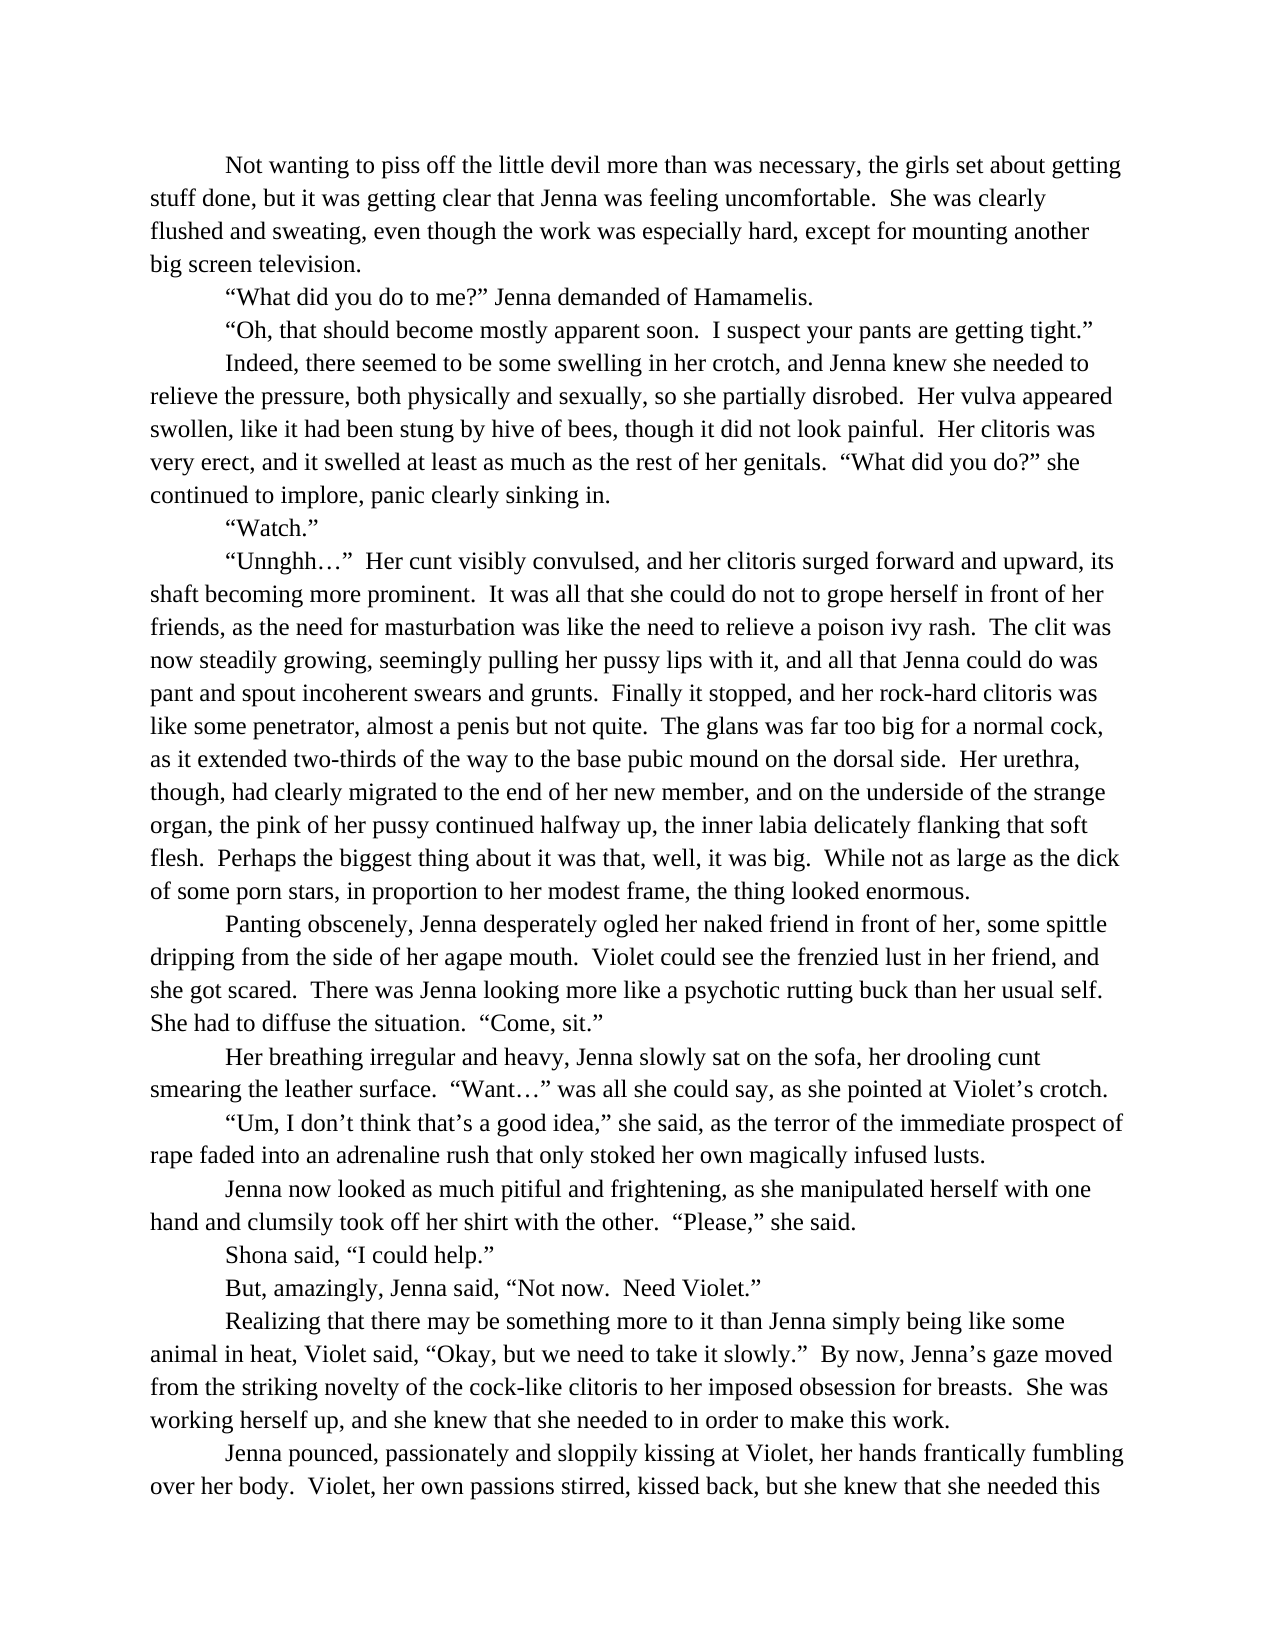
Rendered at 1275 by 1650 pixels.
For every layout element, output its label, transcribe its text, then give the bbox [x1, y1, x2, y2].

text “What did you do to me?” Jenna demanded of Hamamelis. [150, 282, 1125, 311]
text Her breathing irregular and heavy, Jenna slowly sat on the sofa, her drooling cunt smearing the leather surface. “Want…” was all she could say, as she pointed at Violet’s crotch. [150, 1042, 1125, 1103]
text Shona said, “I could help.” [150, 1240, 1125, 1268]
text “Watch.” [150, 513, 1125, 542]
text Realizing that there may be something more to it than Jenna simply being like some animal in heat, Violet said, “Okay, but we need to take it slowly.” By now, Jenna’s gaze moved from the striking novelty of the cock-like clitoris to her imposed obsession for breasts. She was working herself up, and she knew that she needed to in order to make this work. [150, 1306, 1125, 1433]
text “Unnghh…” Her cunt visibly convulsed, and her clitoris surged forward and upward, its shaft becoming more prominent. It was all that she could do not to grope herself in front of her friends, as the need for masturbation was like the need to relieve a poison ivy rash. The clit was now steadily growing, seemingly pulling her pussy lips with it, and all that Jenna could do was pant and spout incoherent swears and grunts. Finally it stopped, and her rock-hard clitoris was like some penetrator, almost a penis but not quite. The glans was far too big for a normal cock, as it extended two-thirds of the way to the base pubic mound on the dorsal side. Her urethra, though, had clearly migrated to the end of her new member, and on the underside of the strange organ, the pink of her pussy continued halfway up, the inner labia delicately flanking that soft flesh. Perhaps the biggest thing about it was that, well, it was big. While not as large as the dick of some porn stars, in proportion to her modest frame, the thing looked enormous. [150, 546, 1125, 905]
text “Oh, that should become mostly apparent soon. I suspect your pants are getting tight.” [150, 315, 1125, 344]
text Indeed, there seemed to be some swelling in her crotch, and Jenna knew she needed to relieve the pressure, both physically and sexually, so she partially disrobed. Her vulva appeared swollen, like it had been stung by hive of bees, though it did not look painful. Her clitoris was very erect, and it swelled at least as much as the rest of her genitals. “What did you do?” she continued to implore, panic clearly sinking in. [150, 348, 1125, 509]
text Not wanting to piss off the little devil more than was necessary, the girls set about getting stuff done, but it was getting clear that Jenna was feeling uncomfortable. She was clearly flushed and sweating, even though the work was especially hard, except for mounting another big screen television. [150, 150, 1125, 278]
text Jenna now looked as much pitiful and frightening, as she manipulated herself with one hand and clumsily took off her shirt with the other. “Please,” she said. [150, 1174, 1125, 1235]
text “Um, I don’t think that’s a good idea,” she said, as the terror of the immediate prospect of rape faded into an adrenaline rush that only stoked her own magically infused lusts. [150, 1108, 1125, 1169]
text Panting obscenely, Jenna desperately ogled her naked friend in front of her, some spittle dripping from the side of her agape mouth. Violet could see the frenzied lust in her friend, and she got scared. There was Jenna looking more like a psychotic rutting buck than her usual self. She had to diffuse the situation. “Come, sit.” [150, 909, 1125, 1037]
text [150, 1438, 1125, 1499]
text But, amazingly, Jenna said, “Not now. Need Violet.” [150, 1273, 1125, 1301]
